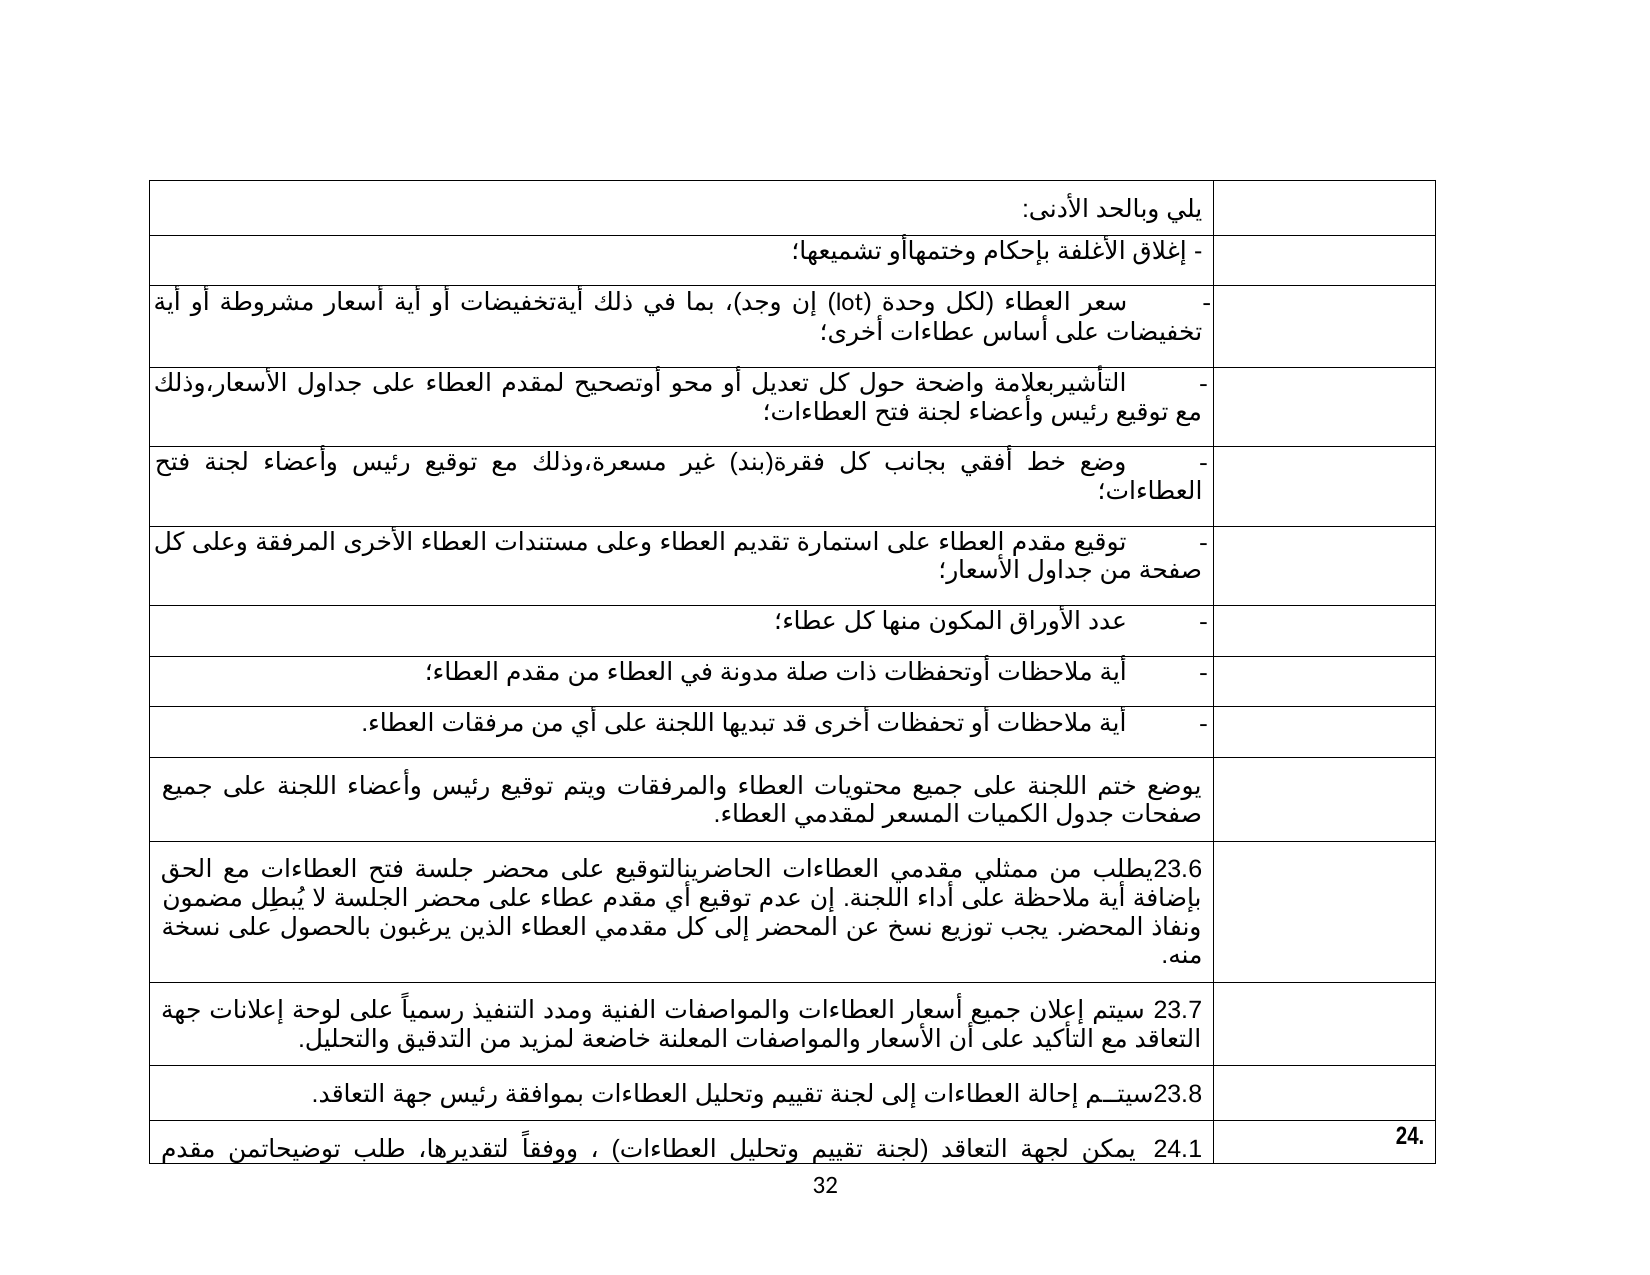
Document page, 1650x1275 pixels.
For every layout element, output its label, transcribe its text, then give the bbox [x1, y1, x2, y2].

table_cell 23.7 سيتم إعلان جميع أسعار العطاءات والمواصفات الفنية ومدد التنفيذ رسمياً على لوحة إعلانات جهة التعاقد مع التأكيد على أن الأسعار والمواصفات المعلنة خاضعة لمزيد من التدقيق والتحليل. [150, 983, 1213, 1065]
table_cell [1214, 527, 1435, 605]
table_cell [1214, 758, 1435, 841]
table_cell وضع خط أفقي بجانب كل فقرة(بند) غير مسعرة،وذلك مع توقيع رئيس وأعضاء لجنة فتح العطاءات؛ [150, 447, 1213, 526]
table_cell [1214, 368, 1435, 446]
table_cell [1214, 1066, 1435, 1120]
table_cell [1214, 286, 1435, 367]
table_cell [1214, 606, 1435, 656]
table_cell 23.8سيتــم إحالة العطاءات إلى لجنة تقييم وتحليل العطاءات بموافقة رئيس جهة التعاقد. [150, 1066, 1213, 1120]
table_cell [1214, 236, 1435, 285]
table_cell أية ملاحظات أوتحفظات ذات صلة مدونة في العطاء من مقدم العطاء؛ [150, 657, 1213, 706]
table_cell [1214, 447, 1435, 526]
table_cell 23.6يطلب من ممثلي مقدمي العطاءات الحاضرينالتوقيع على محضر جلسة فتح العطاءات مع الحق بإضافة أية ملاحظة على أداء اللجنة. إن عدم توقيع أي مقدم عطاء على محضر الجلسة لا يُبطِل مضمون ونفاذ المحضر. يجب توزيع نسخ عن المحضر إلى كل مقدمي العطاء الذين يرغبون بالحصول على نسخة منه. [150, 842, 1213, 982]
table_cell 24. توضيحالعطاءات [1214, 1121, 1435, 1162]
table_cell أية ملاحظات أو تحفظات أخرى قد تبديها اللجنة على أي من مرفقات العطاء. [150, 707, 1213, 757]
table_cell توقيع مقدم العطاء على استمارة تقديم العطاء وعلى مستندات العطاء الأخرى المرفقة وعلى كل صفحة من جداول الأسعار؛ [150, 527, 1213, 605]
table_cell يوضع ختم اللجنة على جميع محتويات العطاء والمرفقات ويتم توقيع رئيس وأعضاء اللجنة على جميع صفحات جدول الكميات المسعر لمقدمي العطاء. [150, 758, 1213, 841]
table_cell [1214, 657, 1435, 706]
table_cell [1214, 707, 1435, 757]
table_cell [150, 1121, 1213, 1162]
table_cell [1214, 842, 1435, 982]
table_cell - إغلاق الأغلفة بإحكام وختمهاأو تشميعها؛ [150, 236, 1213, 285]
table_cell عدد الأوراق المكون منها كل عطاء؛ [150, 606, 1213, 656]
table_cell سعر العطاء (لكل وحدة (lot) إن وجد)، بما في ذلك أيةتخفيضات أو أية أسعار مشروطة أو أية تخفيضات على أساس عطاءات أخرى؛ [150, 286, 1213, 367]
table_cell التأشيربعلامة واضحة حول كل تعديل أو محو أوتصحيح لمقدم العطاء على جداول الأسعار،وذلك مع توقيع رئيس وأعضاء لجنة فتح العطاءات؛ [150, 368, 1213, 446]
table_cell [1214, 983, 1435, 1065]
table_cell [1214, 181, 1435, 235]
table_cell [150, 181, 1213, 235]
